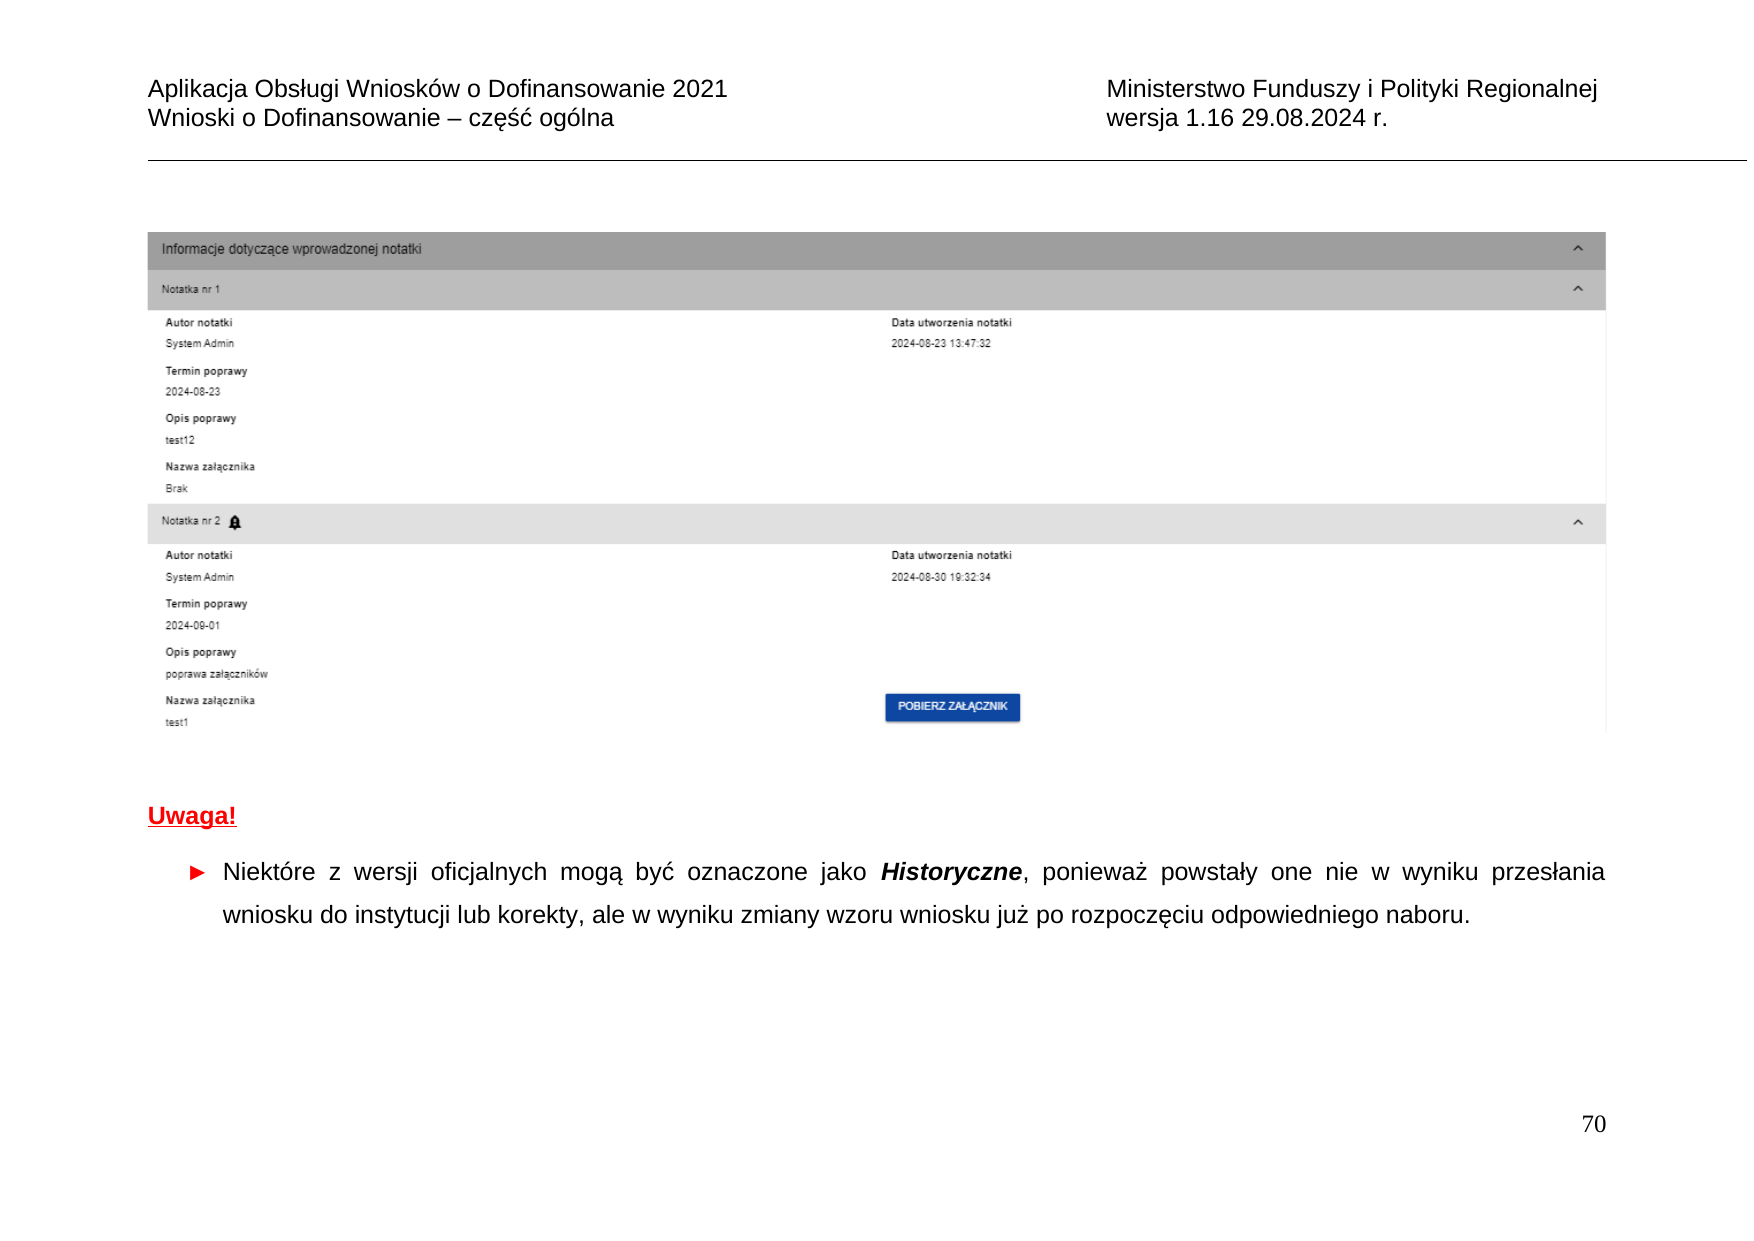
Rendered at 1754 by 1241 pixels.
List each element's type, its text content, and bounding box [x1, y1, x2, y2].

list Niektóre z wersji oficjalnych mogą być oznaczone jako Historyczne, ponieważ powstały one nie w wyniku przesłania wniosku do instytucji lub korekty, ale w wyniku zmiany wzoru wniosku już po rozpoczęciu odpowiedniego naboru. [185, 857, 1606, 928]
picture [147, 232, 1607, 733]
text Uwaga! [148, 801, 1606, 830]
